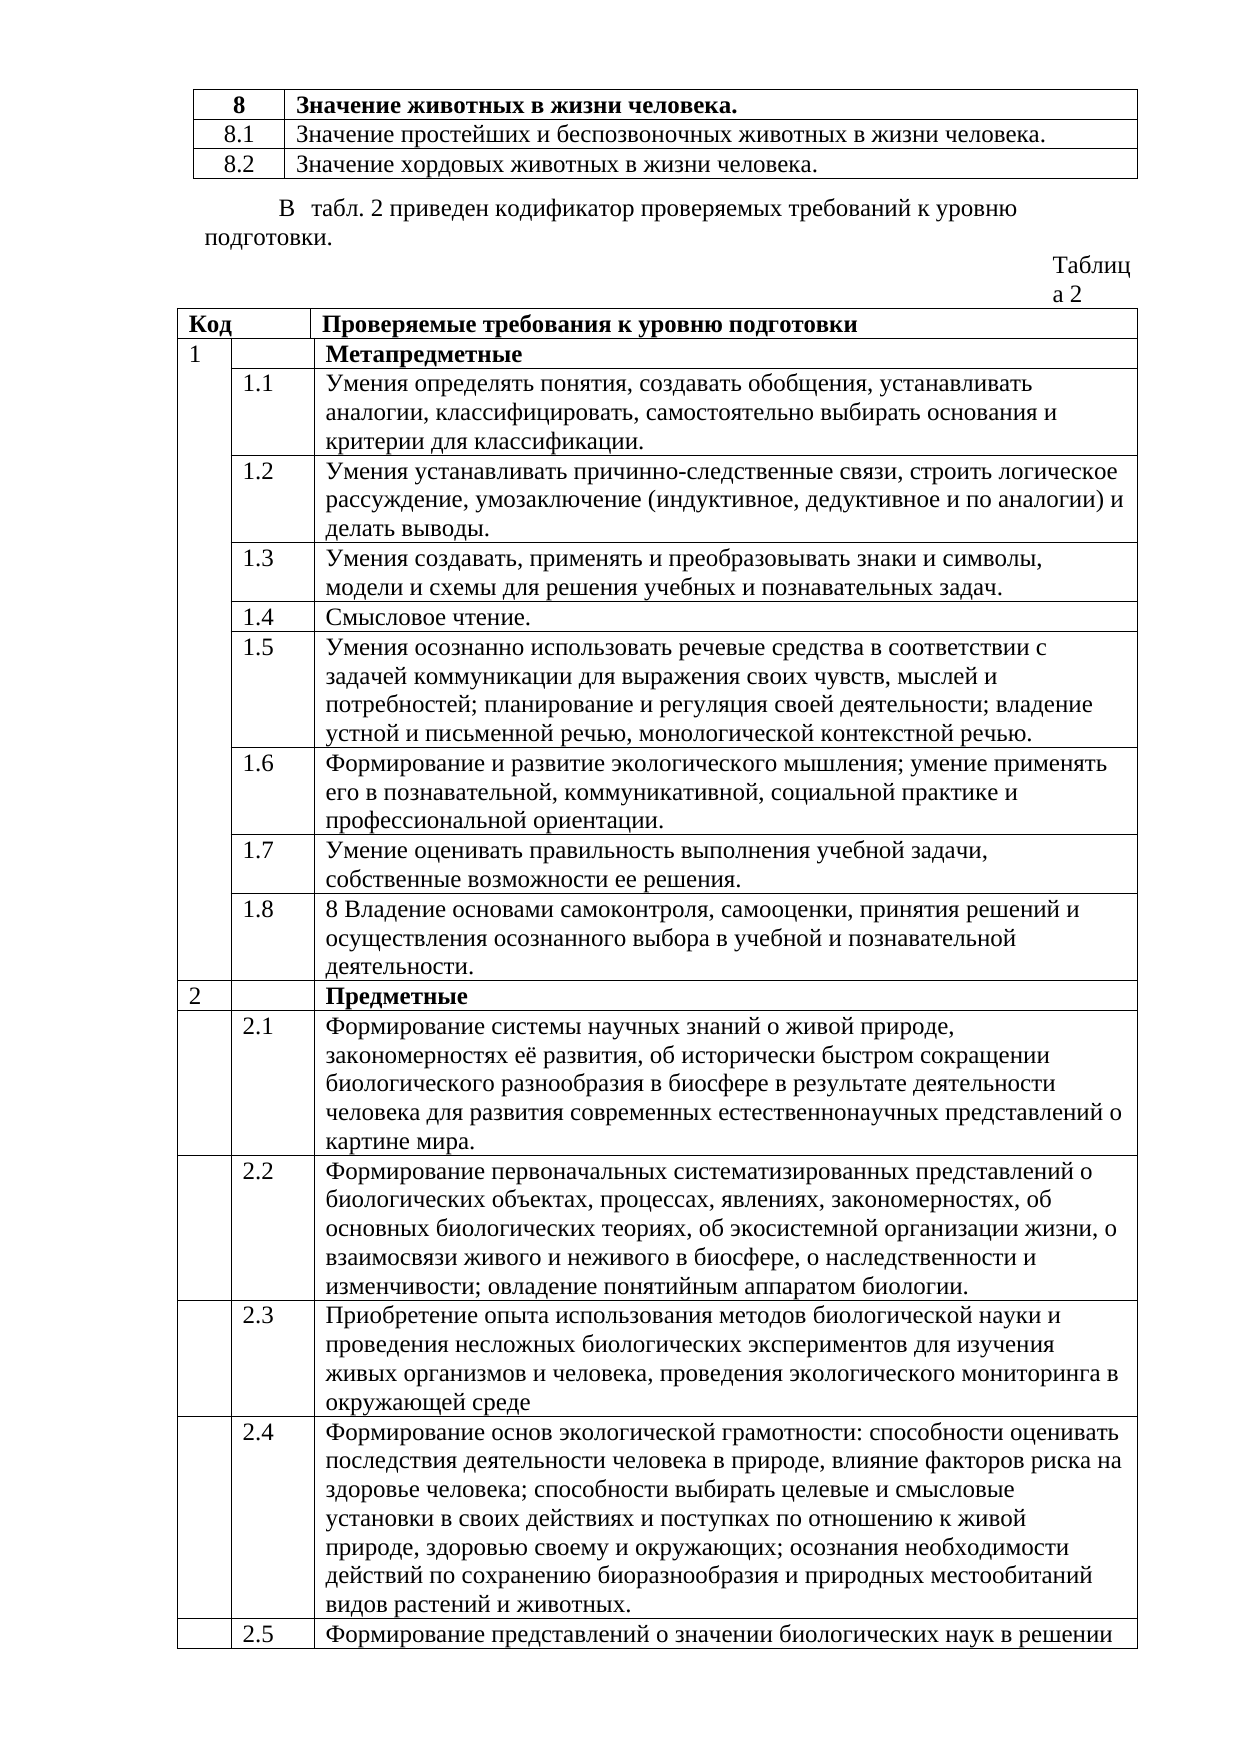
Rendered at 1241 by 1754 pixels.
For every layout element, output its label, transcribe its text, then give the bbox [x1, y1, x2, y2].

table_cell [178, 1619, 231, 1648]
table_cell [232, 339, 314, 367]
table_cell 1.4 [232, 602, 314, 631]
table_cell Умения создавать, применять и преобразовывать знаки и символы, модели и схемы для решения учебных и познавательных задач. [315, 543, 1137, 601]
table_cell Умение оценивать правильность выполнения учебной задачи, собственные возможности ее решения. [315, 835, 1137, 893]
table_cell Предметные [315, 981, 1137, 1010]
table_cell Умения осознанно использовать речевые средства в соответствии с задачей коммуникации для выражения своих чувств, мыслей и потребностей; планирование и регуляция своей деятельности; владение устной и письменной речью, монологической контекстной речью. [315, 632, 1137, 747]
table_cell 1.7 [232, 835, 314, 893]
table_cell Значение простейших и беспозвоночных животных в жизни человека. [285, 120, 1137, 148]
table_cell 1.5 [232, 632, 314, 747]
table_cell 1.6 [232, 748, 314, 834]
table_cell 1.8 [232, 894, 314, 980]
table_cell [178, 1156, 231, 1299]
table_cell 1.3 [232, 543, 314, 601]
table_cell [178, 1011, 231, 1155]
table_cell 2.2 [232, 1156, 314, 1299]
table_cell Метапредметные [315, 339, 1137, 367]
table_cell 2.1 [232, 1011, 314, 1155]
table_cell 2 [178, 981, 231, 1010]
table_cell Значение хордовых животных в жизни человека. [285, 149, 1137, 178]
table_cell Формирование основ экологической грамотности: способности оценивать последствия деятельности человека в природе, влияние факторов риска на здоровье человека; способности выбирать целевые и смысловые установки в своих действиях и поступках по отношению к живой природе, здоровью своему и окружающих; осознания необходимости действий по сохранению биоразнообразия и природных местообитаний видов растений и животных. [315, 1417, 1137, 1618]
table_cell 8 [194, 90, 284, 118]
text Таблица 2 [1052, 250, 1138, 308]
table_cell 1.2 [232, 456, 314, 542]
table_header Код [178, 309, 310, 338]
table_cell Значение животных в жизни человека. [285, 90, 1137, 118]
table_cell 1 [178, 339, 231, 980]
table_cell Приобретение опыта использования методов биологической науки и проведения несложных биологических экспериментов для изучения живых организмов и человека, проведения экологического мониторинга в окружающей среде [315, 1301, 1137, 1416]
table_cell Формирование системы научных знаний о живой природе, закономерностях её развития, об исторически быстром сокращении биологического разнообразия в биосфере в результате деятельности человека для развития современных естественнонаучных представлений о картине мира. [315, 1011, 1137, 1155]
table_header Проверяемые требования к уровню подготовки [311, 309, 1137, 338]
table_cell 2.4 [232, 1417, 314, 1618]
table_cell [315, 1619, 1137, 1648]
table_cell Умения устанавливать причинно-следственные связи, строить логическое рассуждение, умозаключение (индуктивное, дедуктивное и по аналогии) и делать выводы. [315, 456, 1137, 542]
table_cell Смысловое чтение. [315, 602, 1137, 631]
table_cell 8.2 [194, 149, 284, 178]
table_cell [232, 981, 314, 1010]
table_cell 8 Владение основами самоконтроля, самооценки, принятия решений и осуществления осознанного выбора в учебной и познавательной деятельности. [315, 894, 1137, 980]
table_cell Умения определять понятия, создавать обобщения, устанавливать аналогии, классифицировать, самостоятельно выбирать основания и критерии для классификации. [315, 369, 1137, 455]
table_cell [178, 1301, 231, 1416]
table_cell 1.1 [232, 369, 314, 455]
table_cell [178, 1417, 231, 1618]
table_cell Формирование и развитие экологического мышления; умение применять его в познавательной, коммуникативной, социальной практике и профессиональной ориентации. [315, 748, 1137, 834]
table_cell Формирование первоначальных систематизированных представлений о биологических объектах, процессах, явлениях, закономерностях, об основных биологических теориях, об экосистемной организации жизни, о взаимосвязи живого и неживого в биосфере, о наследственности и изменчивости; овладение понятийным аппаратом биологии. [315, 1156, 1137, 1299]
table_cell 2.3 [232, 1301, 314, 1416]
list табл. 2 приведен кодификатор проверяемых требований к уровню подготовки. [204, 193, 1138, 250]
table_cell 2.5 [232, 1619, 314, 1648]
table_cell 8.1 [194, 120, 284, 148]
